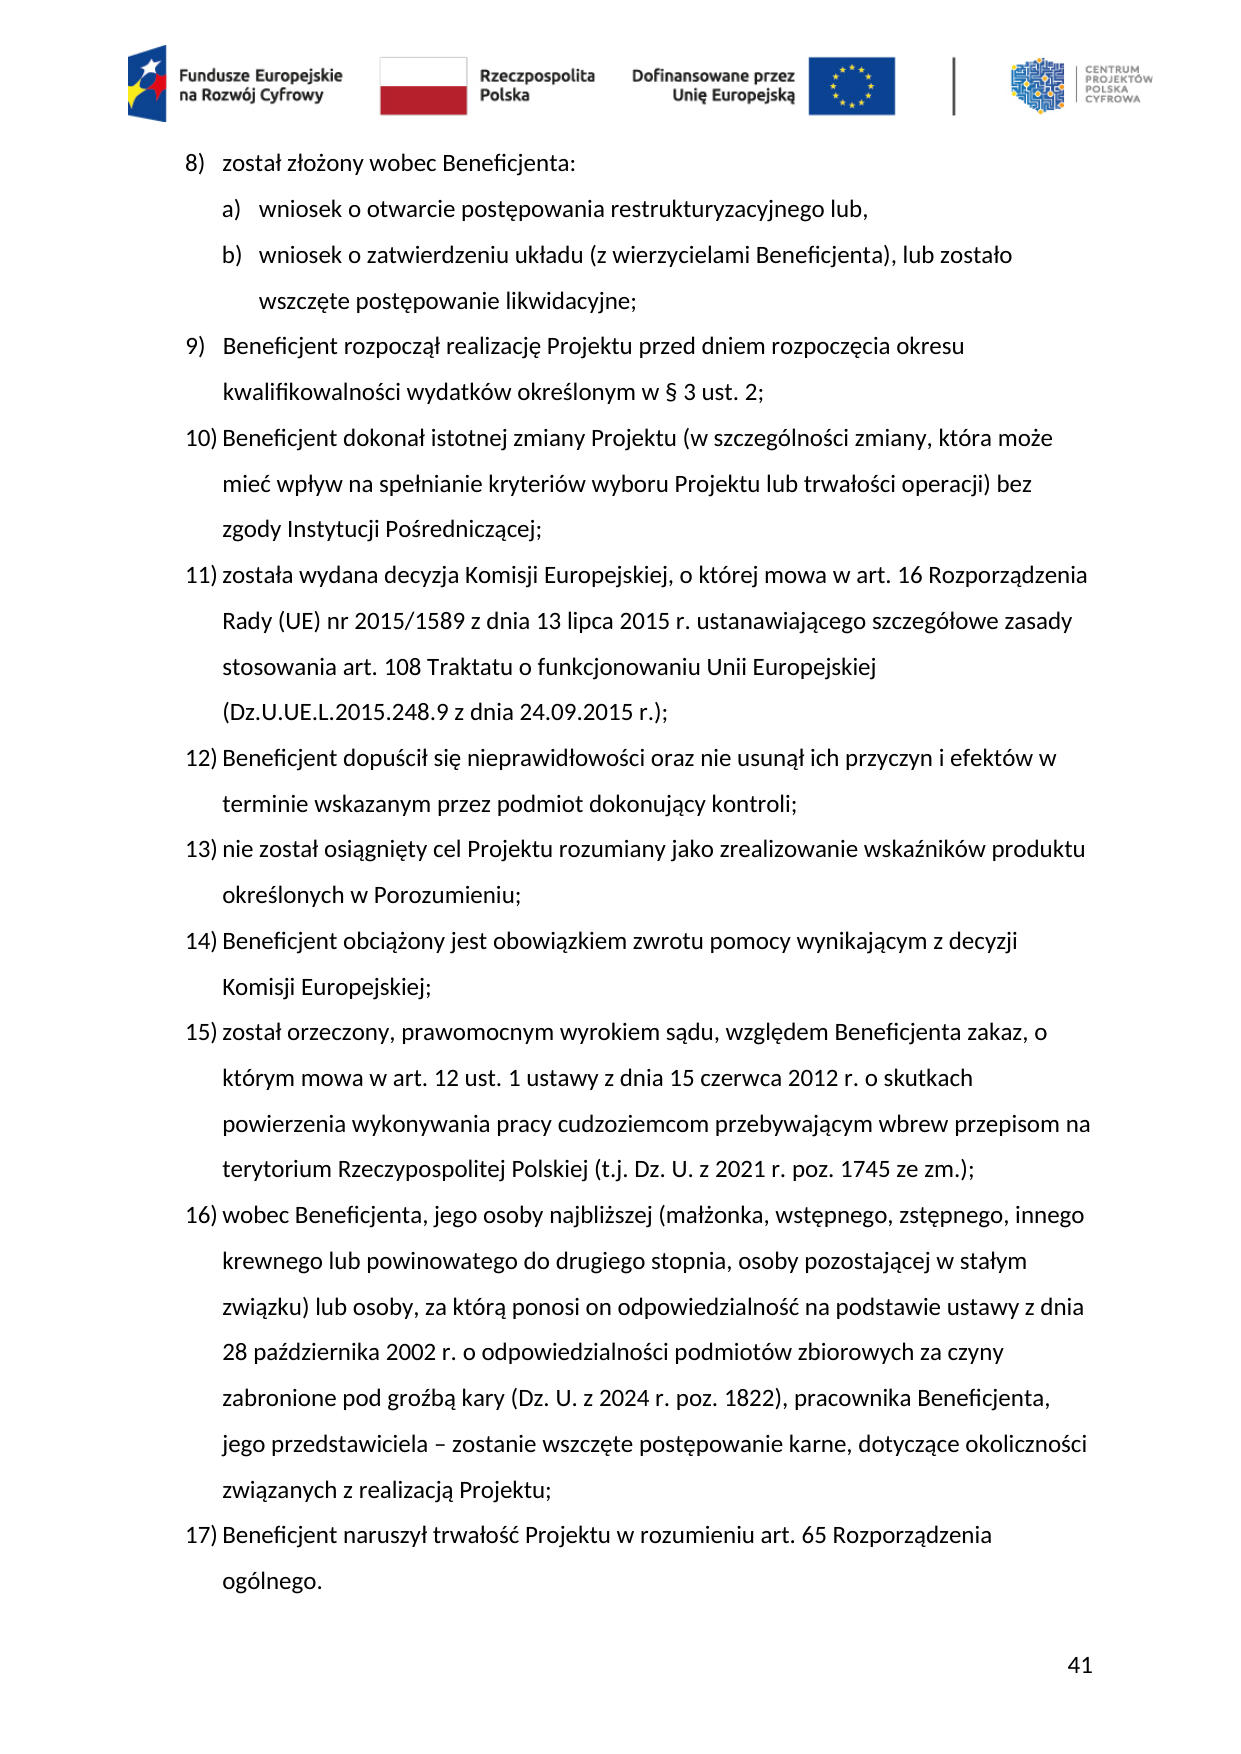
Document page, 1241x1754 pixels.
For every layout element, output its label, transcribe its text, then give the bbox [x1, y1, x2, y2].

list została wydana decyzja Komisji Europejskiej, o której mowa w art. 16 Rozporządzenia Rady (UE) nr 2015/1589 z dnia 13 lipca 2015 r. ustanawiającego szczegółowe zasady stosowania art. 108 Traktatu o funkcjonowaniu Unii Europejskiej (Dz.U.UE.L.2015.248.9 z dnia 24.09.2015 r.); [185, 559, 1093, 727]
list został złożony wobec Beneficjenta: [185, 148, 1093, 178]
picture [128, 45, 1153, 122]
list Beneficjent naruszył trwałość Projektu w rozumieniu art. 65 Rozporządzenia ogólnego. [185, 1519, 1093, 1596]
list Beneficjent dopuścił się nieprawidłowości oraz nie usunął ich przyczyn i efektów w terminie wskazanym przez podmiot dokonujący kontroli; [185, 742, 1093, 818]
list Beneficjent dokonał istotnej zmiany Projektu (w szczególności zmiany, która może mieć wpływ na spełnianie kryteriów wyboru Projektu lub trwałości operacji) bez zgody Instytucji Pośredniczącej; [185, 422, 1093, 544]
list został orzeczony, prawomocnym wyrokiem sądu, względem Beneficjenta zakaz, o którym mowa w art. 12 ust. 1 ustawy z dnia 15 czerwca 2012 r. o skutkach powierzenia wykonywania pracy cudzoziemcom przebywającym wbrew przepisom na terytorium Rzeczypospolitej Polskiej (t.j. Dz. U. z 2021 r. poz. 1745 ze zm.); [185, 1016, 1093, 1184]
list Beneficjent rozpoczął realizację Projektu przed dniem rozpoczęcia okresu kwalifikowalności wydatków określonym w § 3 ust. 2; [185, 331, 1093, 407]
list nie został osiągnięty cel Projektu rozumiany jako zrealizowanie wskaźników produktu określonych w Porozumieniu; [185, 833, 1093, 910]
list Beneficjent obciążony jest obowiązkiem zwrotu pomocy wynikającym z decyzji Komisji Europejskiej; [185, 925, 1093, 1001]
list wobec Beneficjenta, jego osoby najbliższej (małżonka, wstępnego, zstępnego, innego krewnego lub powinowatego do drugiego stopnia, osoby pozostającej w stałym związku) lub osoby, za którą ponosi on odpowiedzialność na podstawie ustawy z dnia 28 października 2002 r. o odpowiedzialności podmiotów zbiorowych za czyny zabronione pod groźbą kary (Dz. U. z 2024 r. poz. 1822), pracownika Beneficjenta, jego przedstawiciela – zostanie wszczęte postępowanie karne, dotyczące okoliczności związanych z realizacją Projektu; [185, 1199, 1093, 1504]
list wniosek o otwarcie postępowania restrukturyzacyjnego lub, [222, 193, 1093, 224]
list wniosek o zatwierdzeniu układu (z wierzycielami Beneficjenta), lub zostało wszczęte postępowanie likwidacyjne; [222, 239, 1093, 315]
